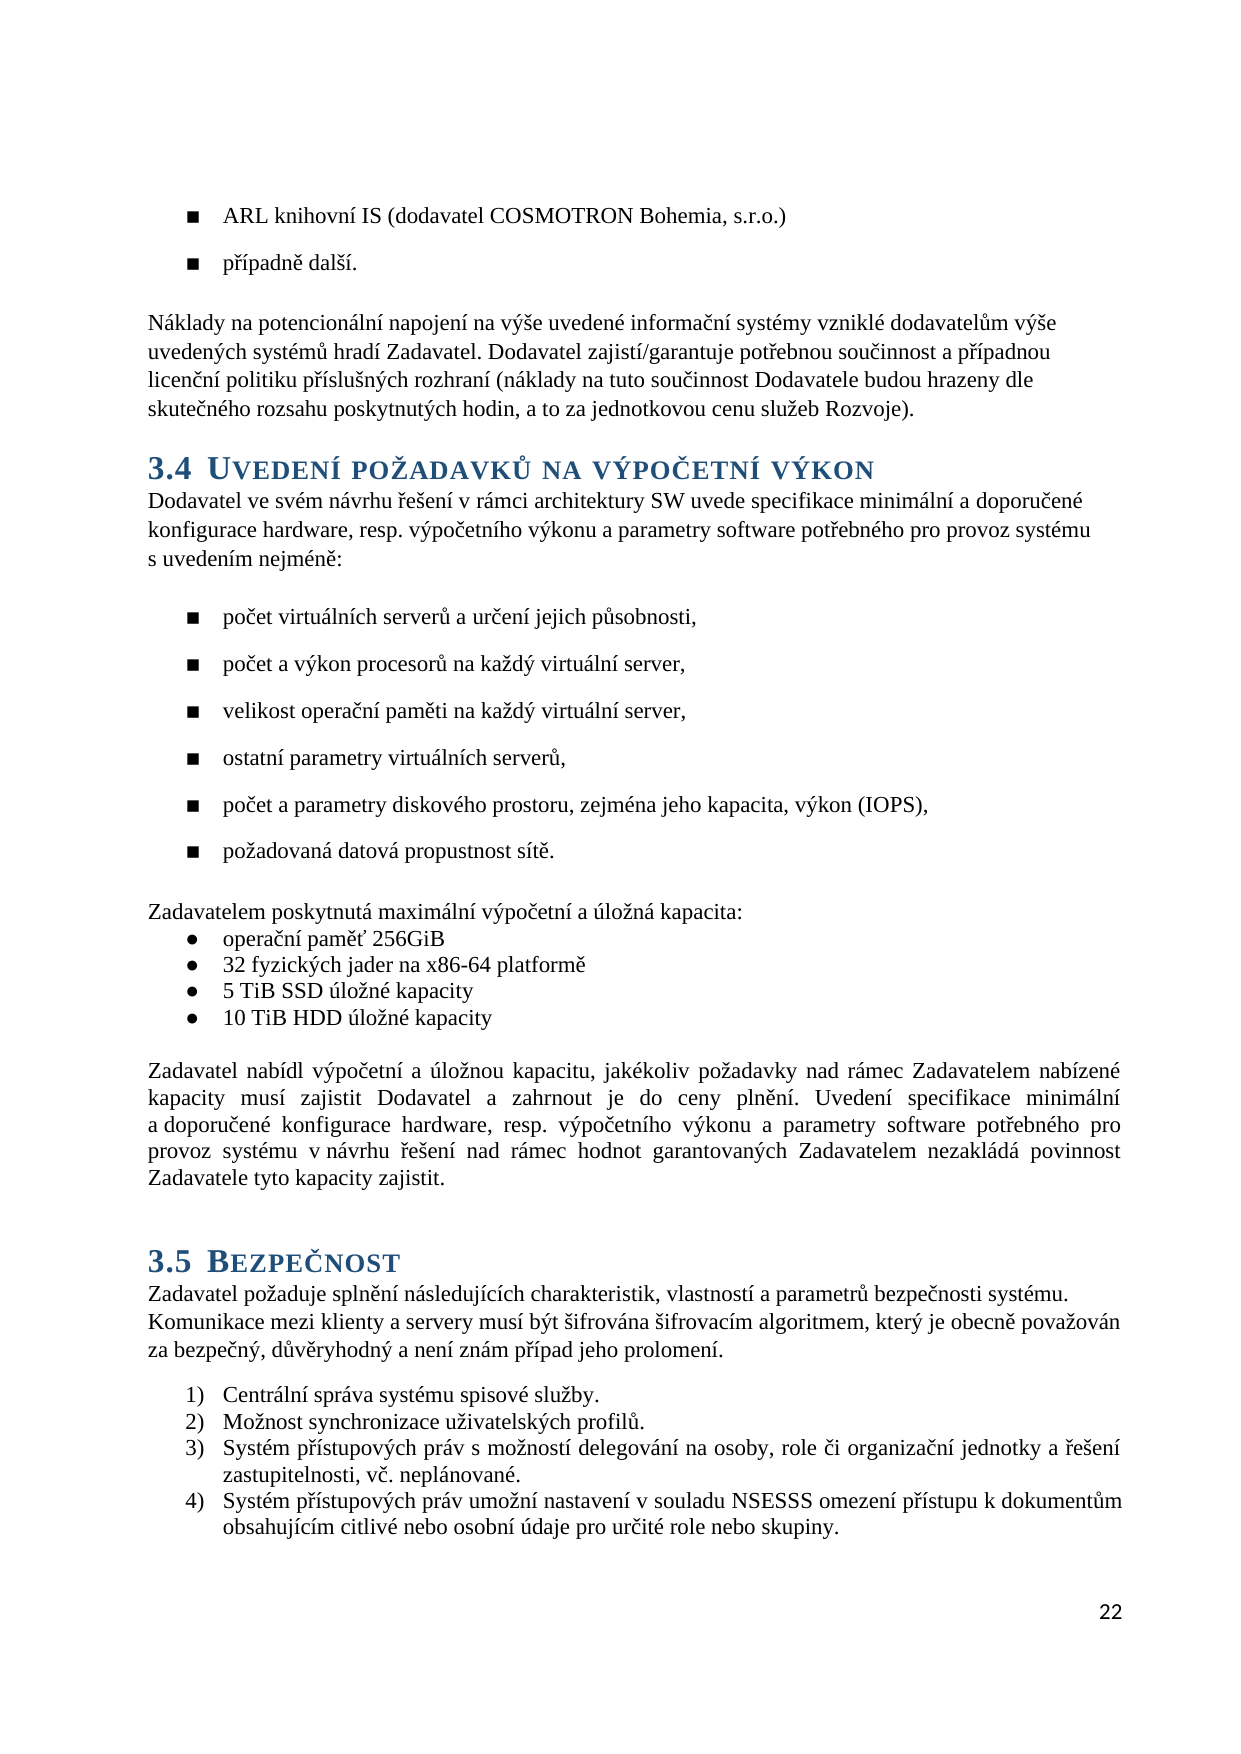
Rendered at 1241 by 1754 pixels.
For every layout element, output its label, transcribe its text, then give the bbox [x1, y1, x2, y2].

list 32 fyzických jader na x86-64 platformě [185, 951, 1122, 977]
text Dodavatel ve svém návrhu řešení v rámci architektury SW uvede specifikace minimální a doporučené konfigurace hardware, resp. výpočetního výkonu a parametry software potřebného pro provoz systému s uvedením nejméně: [148, 486, 1122, 571]
text Zadavatel požaduje splnění následujících charakteristik, vlastností a parametrů bezpečnosti systému. Komunikace mezi klienty a servery musí být šifrována šifrovacím algoritmem, který je obecně považován za bezpečný, důvěryhodný a není znám případ jeho prolomení. [148, 1279, 1122, 1363]
list Systém přístupových práv umožní nastavení v souladu NSESSS omezení přístupu k dokumentům obsahujícím citlivé nebo osobní údaje pro určité role nebo skupiny. [185, 1487, 1122, 1540]
subtitle Bezpečnost [148, 1241, 1122, 1279]
text Zadavatelem poskytnutá maximální výpočetní a úložná kapacita: [148, 898, 1122, 925]
subtitle Uvedení požadavků na výpočetní výkon [148, 448, 1122, 486]
list velikost operační paměti na každý virtuální server, [185, 684, 1122, 731]
list Možnost synchronizace uživatelských profilů. [185, 1408, 1122, 1434]
list ostatní parametry virtuálních serverů, [185, 731, 1122, 778]
list 5 TiB SSD úložné kapacity [185, 977, 1122, 1004]
list 10 TiB HDD úložné kapacity [185, 1004, 1122, 1030]
list případně další. [185, 236, 1122, 283]
text Náklady na potencionální napojení na výše uvedené informační systémy vzniklé dodavatelům výše uvedených systémů hradí Zadavatel. Dodavatel zajistí/garantuje potřebnou součinnost a případnou licenční politiku příslušných rozhraní (náklady na tuto součinnost Dodavatele budou hrazeny dle skutečného rozsahu poskytnutých hodin, a to za jednotkovou cenu služeb Rozvoje). [148, 309, 1122, 421]
list počet virtuálních serverů a určení jejich působnosti, [185, 590, 1122, 637]
list operační paměť 256GiB [185, 925, 1122, 951]
list požadovaná datová propustnost sítě. [185, 825, 1122, 872]
list ARL knihovní IS (dodavatel COSMOTRON Bohemia, s.r.o.) [185, 189, 1122, 236]
list počet a výkon procesorů na každý virtuální server, [185, 637, 1122, 684]
text Zadavatel nabídl výpočetní a úložnou kapacitu, jakékoliv požadavky nad rámec Zadavatelem nabízené kapacity musí zajistit Dodavatel a zahrnout je do ceny plnění. Uvedení specifikace minimální a doporučené konfigurace hardware, resp. výpočetního výkonu a parametry software potřebného pro provoz systému v návrhu řešení nad rámec hodnot garantovaných Zadavatelem nezakládá povinnost Zadavatele tyto kapacity zajistit. [148, 1056, 1122, 1190]
list Centrální správa systému spisové služby. [185, 1382, 1122, 1408]
list počet a parametry diskového prostoru, zejména jeho kapacita, výkon (IOPS), [185, 778, 1122, 825]
list Systém přístupových práv s možností delegování na osoby, role či organizační jednotky a řešení zastupitelnosti, vč. neplánované. [185, 1434, 1122, 1487]
